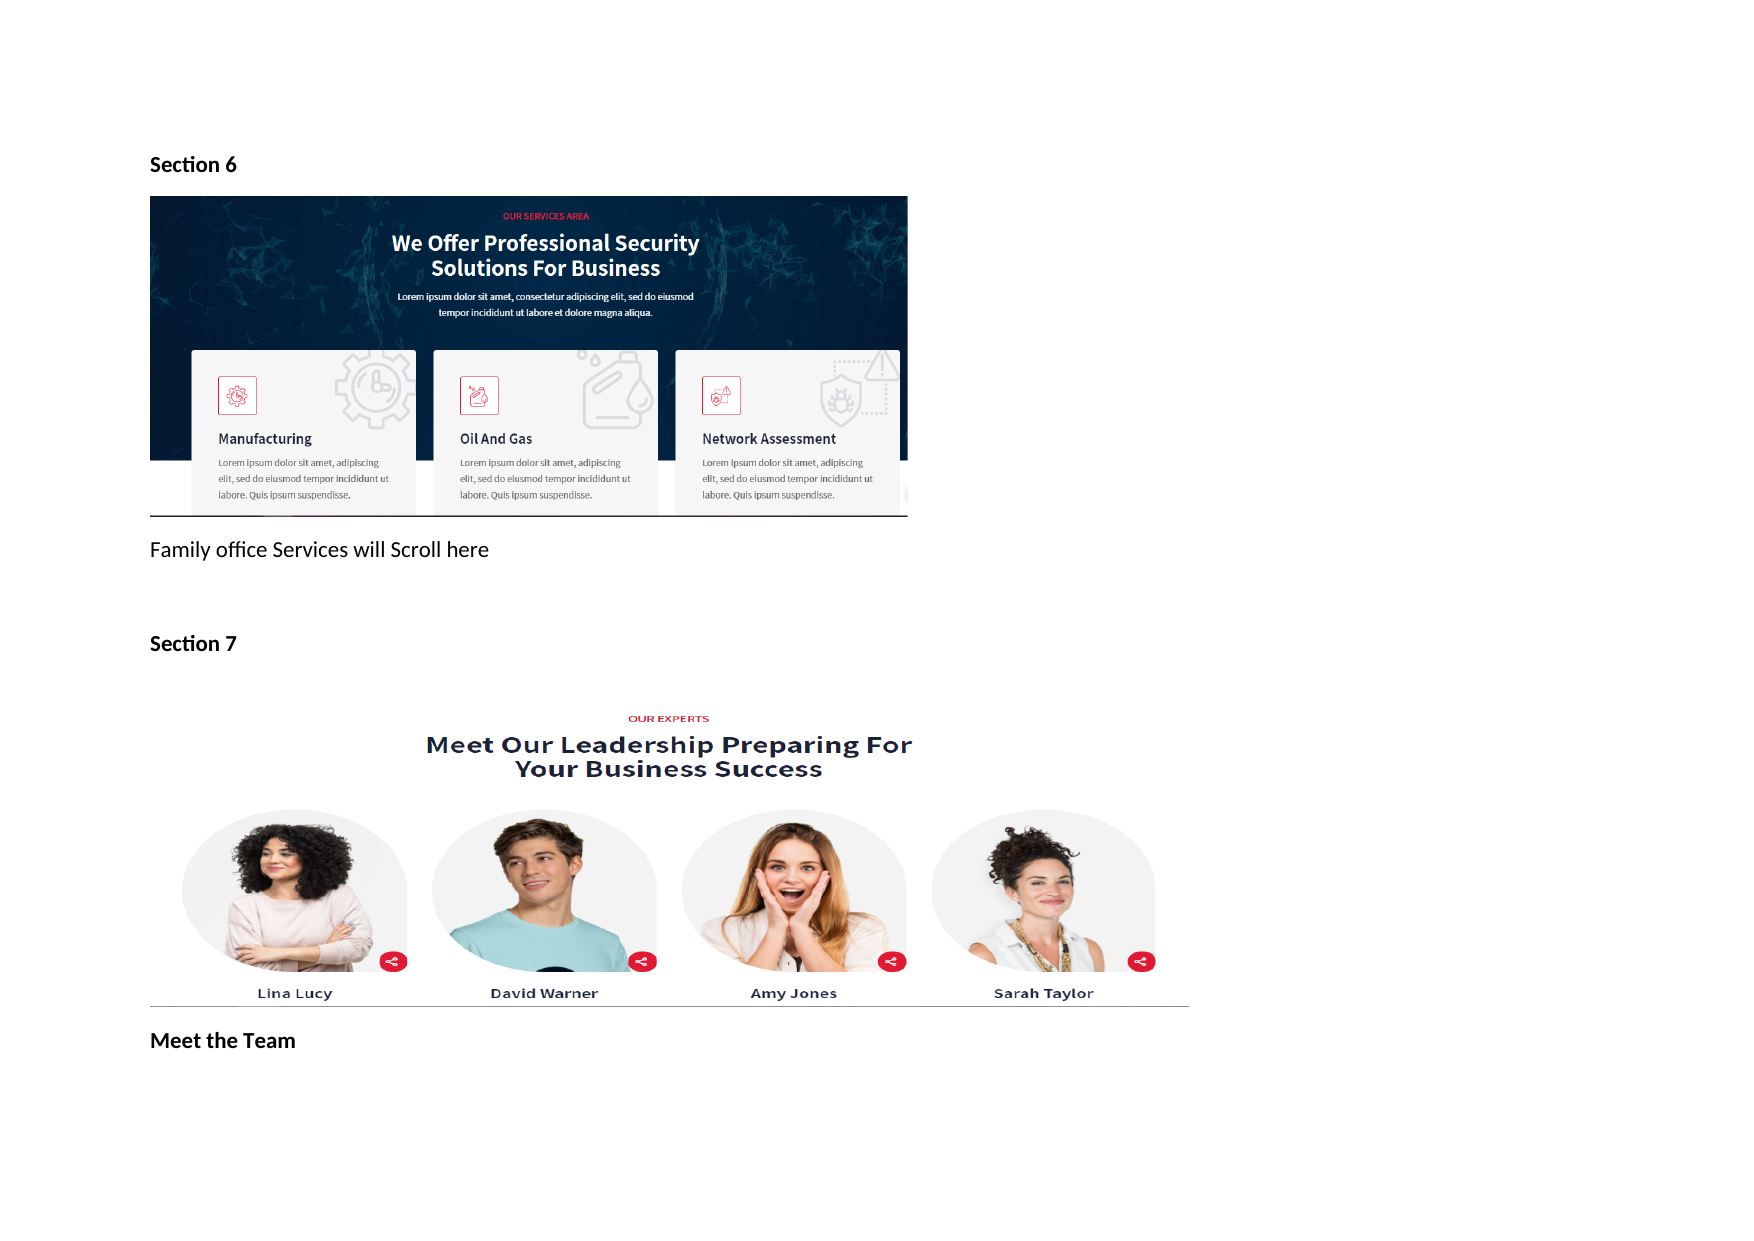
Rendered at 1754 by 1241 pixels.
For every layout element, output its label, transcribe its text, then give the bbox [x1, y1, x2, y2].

text Section 7 [150, 629, 1604, 657]
text Family office Services will Scroll here [150, 535, 1604, 563]
picture [150, 196, 908, 517]
text Section 6 [150, 150, 1604, 178]
text Meet the Team [150, 1026, 1604, 1054]
picture [150, 675, 1189, 1007]
